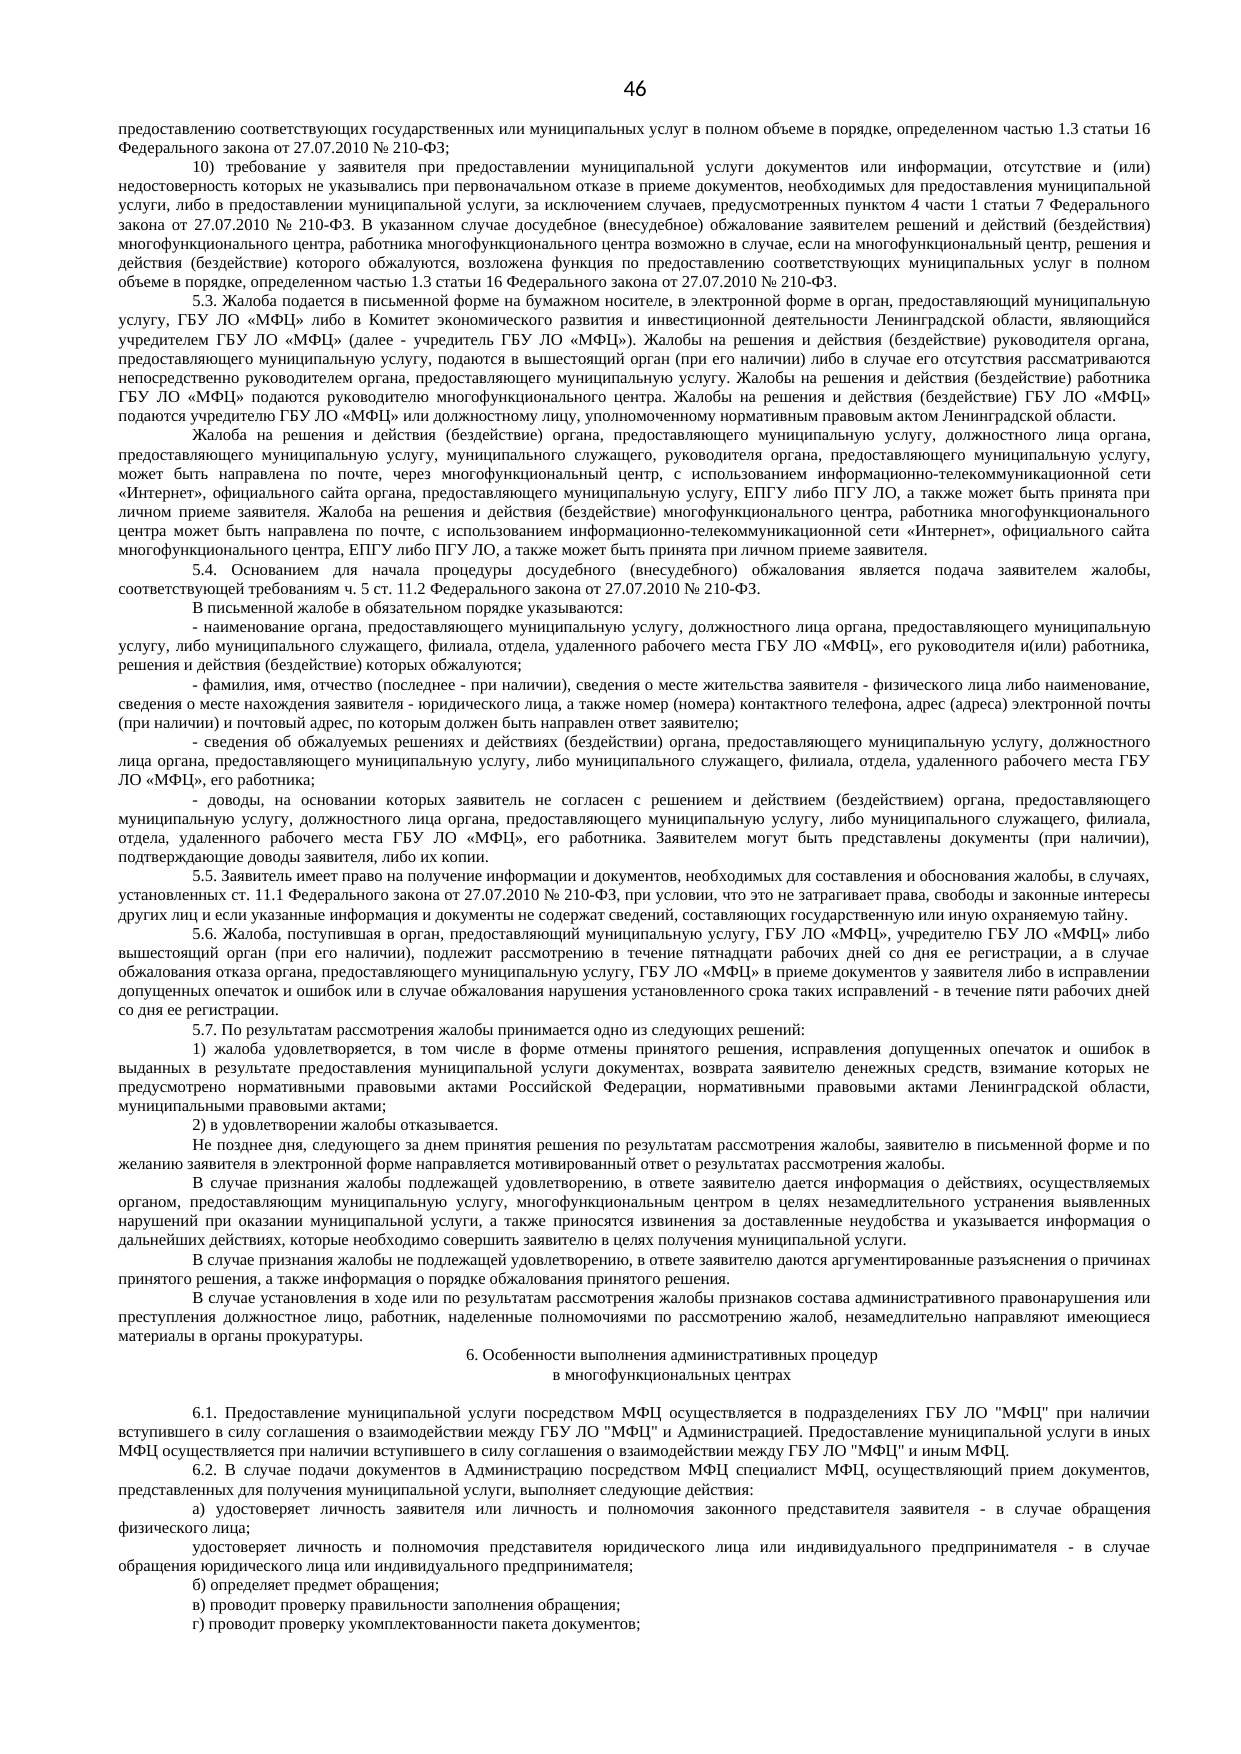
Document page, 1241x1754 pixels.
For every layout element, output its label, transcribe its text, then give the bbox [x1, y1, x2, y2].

text В случае установления в ходе или по результатам рассмотрения жалобы признаков состава административного правонарушения или преступления должностное лицо, работник, наделенные полномочиями по рассмотрению жалоб, незамедлительно направляют имеющиеся материалы в органы прокуратуры. [118, 1288, 1152, 1345]
text 5.4. Основанием для начала процедуры досудебного (внесудебного) обжалования является подача заявителем жалобы, соответствующей требованиям ч. 5 ст. 11.2 Федерального закона от 27.07.2010 № 210-ФЗ. [118, 559, 1152, 598]
text г) проводит проверку укомплектованности пакета документов; [118, 1613, 1152, 1633]
text Не позднее дня, следующего за днем принятия решения по результатам рассмотрения жалобы, заявителю в письменной форме и по желанию заявителя в электронной форме направляется мотивированный ответ о результатах рассмотрения жалобы. [118, 1134, 1152, 1173]
text - наименование органа, предоставляющего муниципальную услугу, должностного лица органа, предоставляющего муниципальную услугу, либо муниципального служащего, филиала, отдела, удаленного рабочего места ГБУ ЛО «МФЦ», его руководителя и(или) работника, решения и действия (бездействие) которых обжалуются; [118, 617, 1152, 674]
text а) удостоверяет личность заявителя или личность и полномочия законного представителя заявителя - в случае обращения физического лица; [118, 1498, 1152, 1537]
text В письменной жалобе в обязательном порядке указываются: [118, 598, 1152, 617]
text - доводы, на основании которых заявитель не согласен с решением и действием (бездействием) органа, предоставляющего муниципальную услугу, должностного лица органа, предоставляющего муниципальную услугу, либо муниципального служащего, филиала, отдела, удаленного рабочего места ГБУ ЛО «МФЦ», его работника. Заявителем могут быть представлены документы (при наличии), подтверждающие доводы заявителя, либо их копии. [118, 789, 1152, 866]
text 1) жалоба удовлетворяется, в том числе в форме отмены принятого решения, исправления допущенных опечаток и ошибок в выданных в результате предоставления муниципальной услуги документах, возврата заявителю денежных средств, взимание которых не предусмотрено нормативными правовыми актами Российской Федерации, нормативными правовыми актами Ленинградской области, муниципальными правовыми актами; [118, 1038, 1152, 1115]
text - фамилия, имя, отчество (последнее - при наличии), сведения о месте жительства заявителя - физического лица либо наименование, сведения о месте нахождения заявителя - юридического лица, а также номер (номера) контактного телефона, адрес (адреса) электронной почты (при наличии) и почтовый адрес, по которым должен быть направлен ответ заявителю; [118, 674, 1152, 732]
text 6. Особенности выполнения административных процедур [118, 1345, 1152, 1364]
text 10) требование у заявителя при предоставлении муниципальной услуги документов или информации, отсутствие и (или) недостоверность которых не указывались при первоначальном отказе в приеме документов, необходимых для предоставления муниципальной услуги, либо в предоставлении муниципальной услуги, за исключением случаев, предусмотренных пунктом 4 части 1 статьи 7 Федерального закона от 27.07.2010 № 210-ФЗ. В указанном случае досудебное (внесудебное) обжалование заявителем решений и действий (бездействия) многофункционального центра, работника многофункционального центра возможно в случае, если на многофункциональный центр, решения и действия (бездействие) которого обжалуются, возложена функция по предоставлению соответствующих муниципальных услуг в полном объеме в порядке, определенном частью 1.3 статьи 16 Федерального закона от 27.07.2010 № 210-ФЗ. [118, 157, 1152, 291]
text в многофункциональных центрах [118, 1364, 1152, 1383]
text 5.7. По результатам рассмотрения жалобы принимается одно из следующих решений: [118, 1019, 1152, 1038]
text 5.3. Жалоба подается в письменной форме на бумажном носителе, в электронной форме в орган, предоставляющий муниципальную услугу, ГБУ ЛО «МФЦ» либо в Комитет экономического развития и инвестиционной деятельности Ленинградской области, являющийся учредителем ГБУ ЛО «МФЦ» (далее - учредитель ГБУ ЛО «МФЦ»). Жалобы на решения и действия (бездействие) руководителя органа, предоставляющего муниципальную услугу, подаются в вышестоящий орган (при его наличии) либо в случае его отсутствия рассматриваются непосредственно руководителем органа, предоставляющего муниципальную услугу. Жалобы на решения и действия (бездействие) работника ГБУ ЛО «МФЦ» подаются руководителю многофункционального центра. Жалобы на решения и действия (бездействие) ГБУ ЛО «МФЦ» подаются учредителю ГБУ ЛО «МФЦ» или должностному лицу, уполномоченному нормативным правовым актом Ленинградской области. [118, 291, 1152, 425]
text 5.6. Жалоба, поступившая в орган, предоставляющий муниципальную услугу, ГБУ ЛО «МФЦ», учредителю ГБУ ЛО «МФЦ» либо вышестоящий орган (при его наличии), подлежит рассмотрению в течение пятнадцати рабочих дней со дня ее регистрации, а в случае обжалования отказа органа, предоставляющего муниципальную услугу, ГБУ ЛО «МФЦ» в приеме документов у заявителя либо в исправлении допущенных опечаток и ошибок или в случае обжалования нарушения установленного срока таких исправлений - в течение пяти рабочих дней со дня ее регистрации. [118, 923, 1152, 1019]
text 6.2. В случае подачи документов в Администрацию посредством МФЦ специалист МФЦ, осуществляющий прием документов, представленных для получения муниципальной услуги, выполняет следующие действия: [118, 1460, 1152, 1498]
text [118, 118, 1152, 157]
text 2) в удовлетворении жалобы отказывается. [118, 1115, 1152, 1134]
text 5.5. Заявитель имеет право на получение информации и документов, необходимых для составления и обоснования жалобы, в случаях, установленных ст. 11.1 Федерального закона от 27.07.2010 № 210-ФЗ, при условии, что это не затрагивает права, свободы и законные интересы других лиц и если указанные информация и документы не содержат сведений, составляющих государственную или иную охраняемую тайну. [118, 866, 1152, 923]
text Жалоба на решения и действия (бездействие) органа, предоставляющего муниципальную услугу, должностного лица органа, предоставляющего муниципальную услугу, муниципального служащего, руководителя органа, предоставляющего муниципальную услугу, может быть направлена по почте, через многофункциональный центр, с использованием информационно-телекоммуникационной сети «Интернет», официального сайта органа, предоставляющего муниципальную услугу, ЕПГУ либо ПГУ ЛО, а также может быть принята при личном приеме заявителя. Жалоба на решения и действия (бездействие) многофункционального центра, работника многофункционального центра может быть направлена по почте, с использованием информационно-телекоммуникационной сети «Интернет», официального сайта многофункционального центра, ЕПГУ либо ПГУ ЛО, а также может быть принята при личном приеме заявителя. [118, 425, 1152, 559]
text В случае признания жалобы подлежащей удовлетворению, в ответе заявителю дается информация о действиях, осуществляемых органом, предоставляющим муниципальную услугу, многофункциональным центром в целях незамедлительного устранения выявленных нарушений при оказании муниципальной услуги, а также приносятся извинения за доставленные неудобства и указывается информация о дальнейших действиях, которые необходимо совершить заявителю в целях получения муниципальной услуги. [118, 1173, 1152, 1249]
text б) определяет предмет обращения; [118, 1575, 1152, 1594]
text удостоверяет личность и полномочия представителя юридического лица или индивидуального предпринимателя - в случае обращения юридического лица или индивидуального предпринимателя; [118, 1537, 1152, 1575]
text В случае признания жалобы не подлежащей удовлетворению, в ответе заявителю даются аргументированные разъяснения о причинах принятого решения, а также информация о порядке обжалования принятого решения. [118, 1249, 1152, 1288]
text - сведения об обжалуемых решениях и действиях (бездействии) органа, предоставляющего муниципальную услугу, должностного лица органа, предоставляющего муниципальную услугу, либо муниципального служащего, филиала, отдела, удаленного рабочего места ГБУ ЛО «МФЦ», его работника; [118, 732, 1152, 789]
text в) проводит проверку правильности заполнения обращения; [118, 1594, 1152, 1613]
text 6.1. Предоставление муниципальной услуги посредством МФЦ осуществляется в подразделениях ГБУ ЛО "МФЦ" при наличии вступившего в силу соглашения о взаимодействии между ГБУ ЛО "МФЦ" и Администрацией. Предоставление муниципальной услуги в иных МФЦ осуществляется при наличии вступившего в силу соглашения о взаимодействии между ГБУ ЛО "МФЦ" и иным МФЦ. [118, 1403, 1152, 1460]
